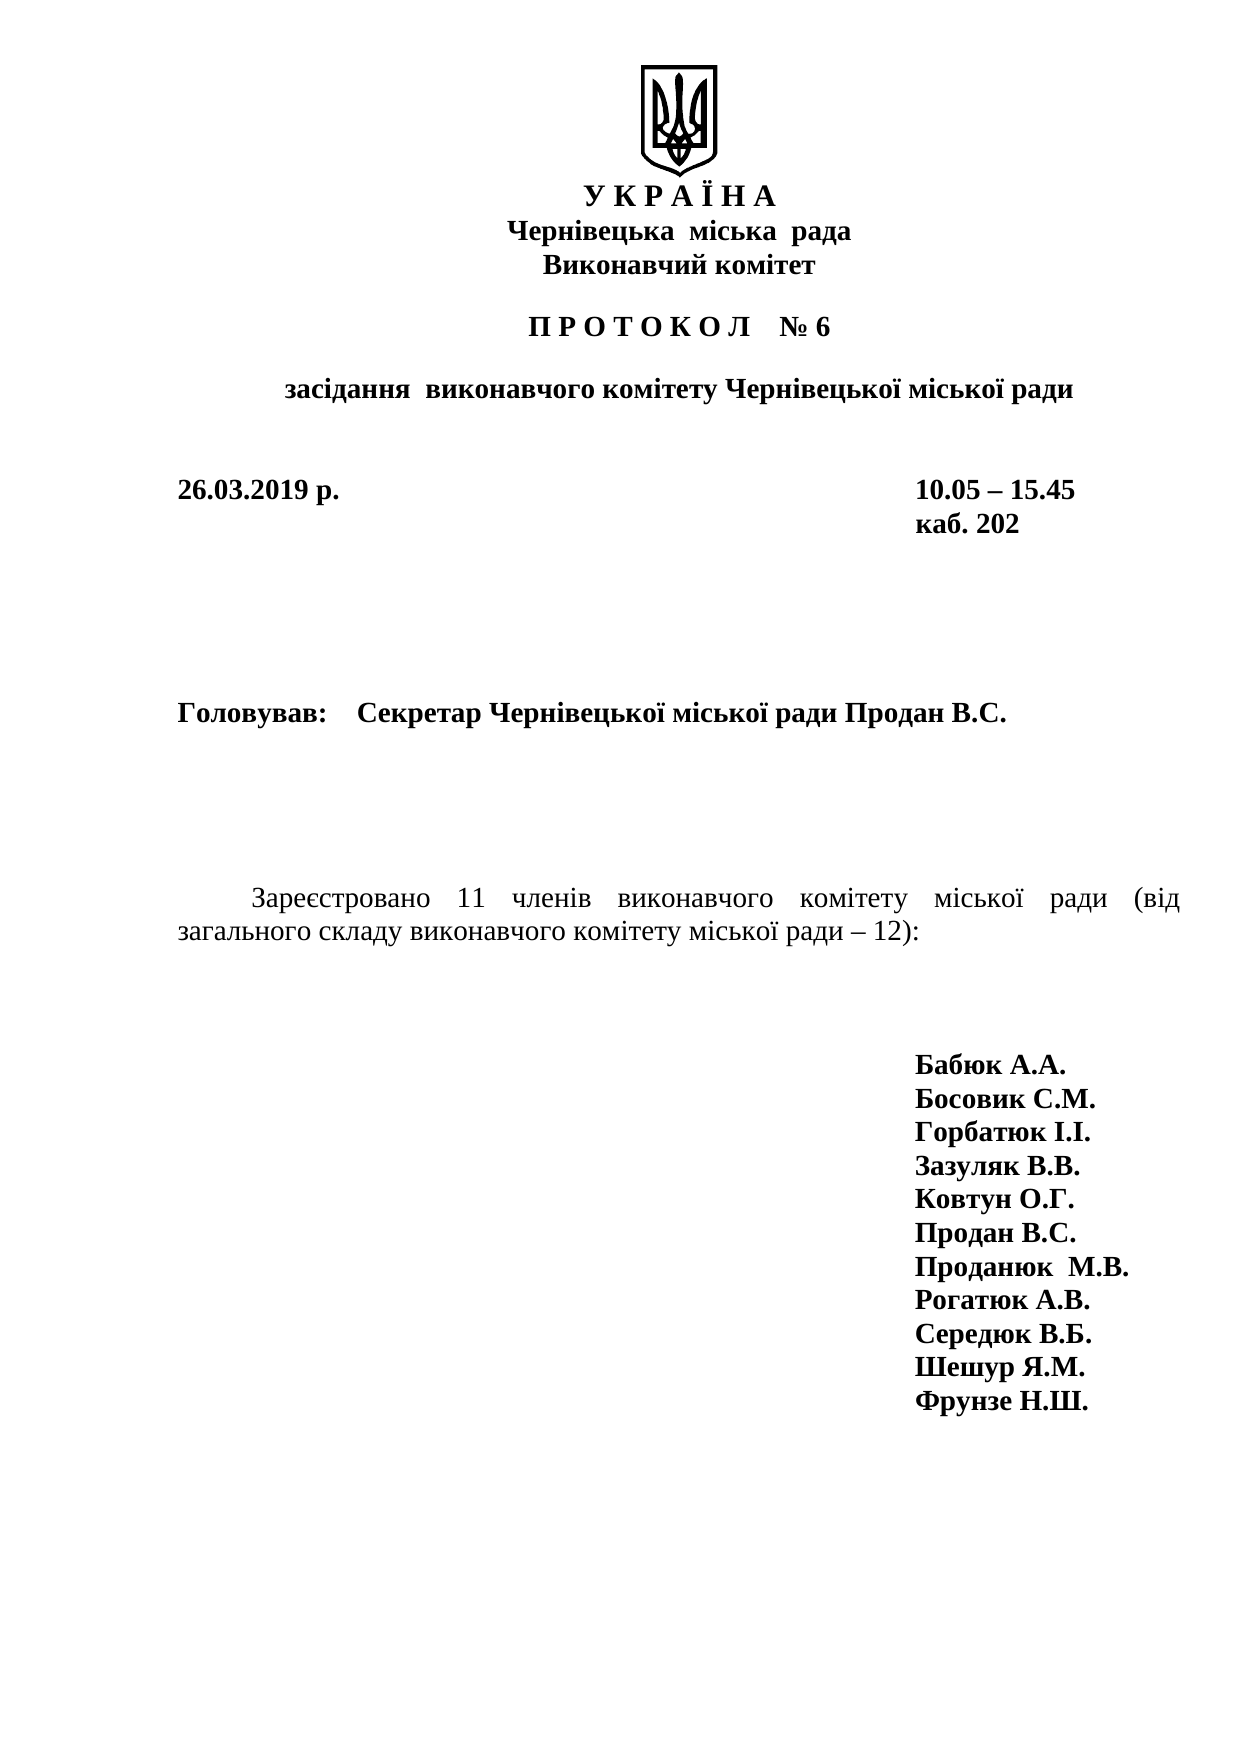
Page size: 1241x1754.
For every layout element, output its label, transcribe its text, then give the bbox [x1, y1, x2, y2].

text Проданюк М.В. [251, 1249, 1181, 1282]
text Рогатюк А.В. [251, 1282, 1181, 1316]
text Середюк В.Б. [251, 1316, 1181, 1349]
text Виконавчий комітет [177, 247, 1181, 281]
text Зазуляк В.В. [251, 1148, 1181, 1182]
text 26.03.2019 р. 10.05 – 15.45 [177, 472, 1181, 506]
text Фрунзе Н.Ш. [915, 1383, 1181, 1416]
text Чернівецька міська рада [177, 213, 1181, 247]
text П Р О Т О К О Л № 6 [177, 309, 1181, 343]
text засідання виконавчого комітету Чернівецької міської ради [177, 372, 1181, 405]
text Босовик С.М. [177, 1081, 1181, 1114]
text Горбатюк І.І. [251, 1114, 1181, 1148]
text Продан В.С. [251, 1215, 1181, 1249]
text У К Р А Ї Н А [177, 177, 1181, 213]
text Головував: Секретар Чернівецької міської ради Продан В.С. [177, 695, 1181, 728]
text Шешур Я.М. [251, 1349, 1181, 1383]
text Ковтун О.Г. [251, 1182, 1181, 1215]
text Бабюк А.А. [177, 1047, 1181, 1081]
text каб. 202 [177, 506, 1181, 539]
text Зареєстровано 11 членів виконавчого комітету міської ради (від загального складу виконавчого комітету міської ради – 12): [177, 880, 1181, 947]
